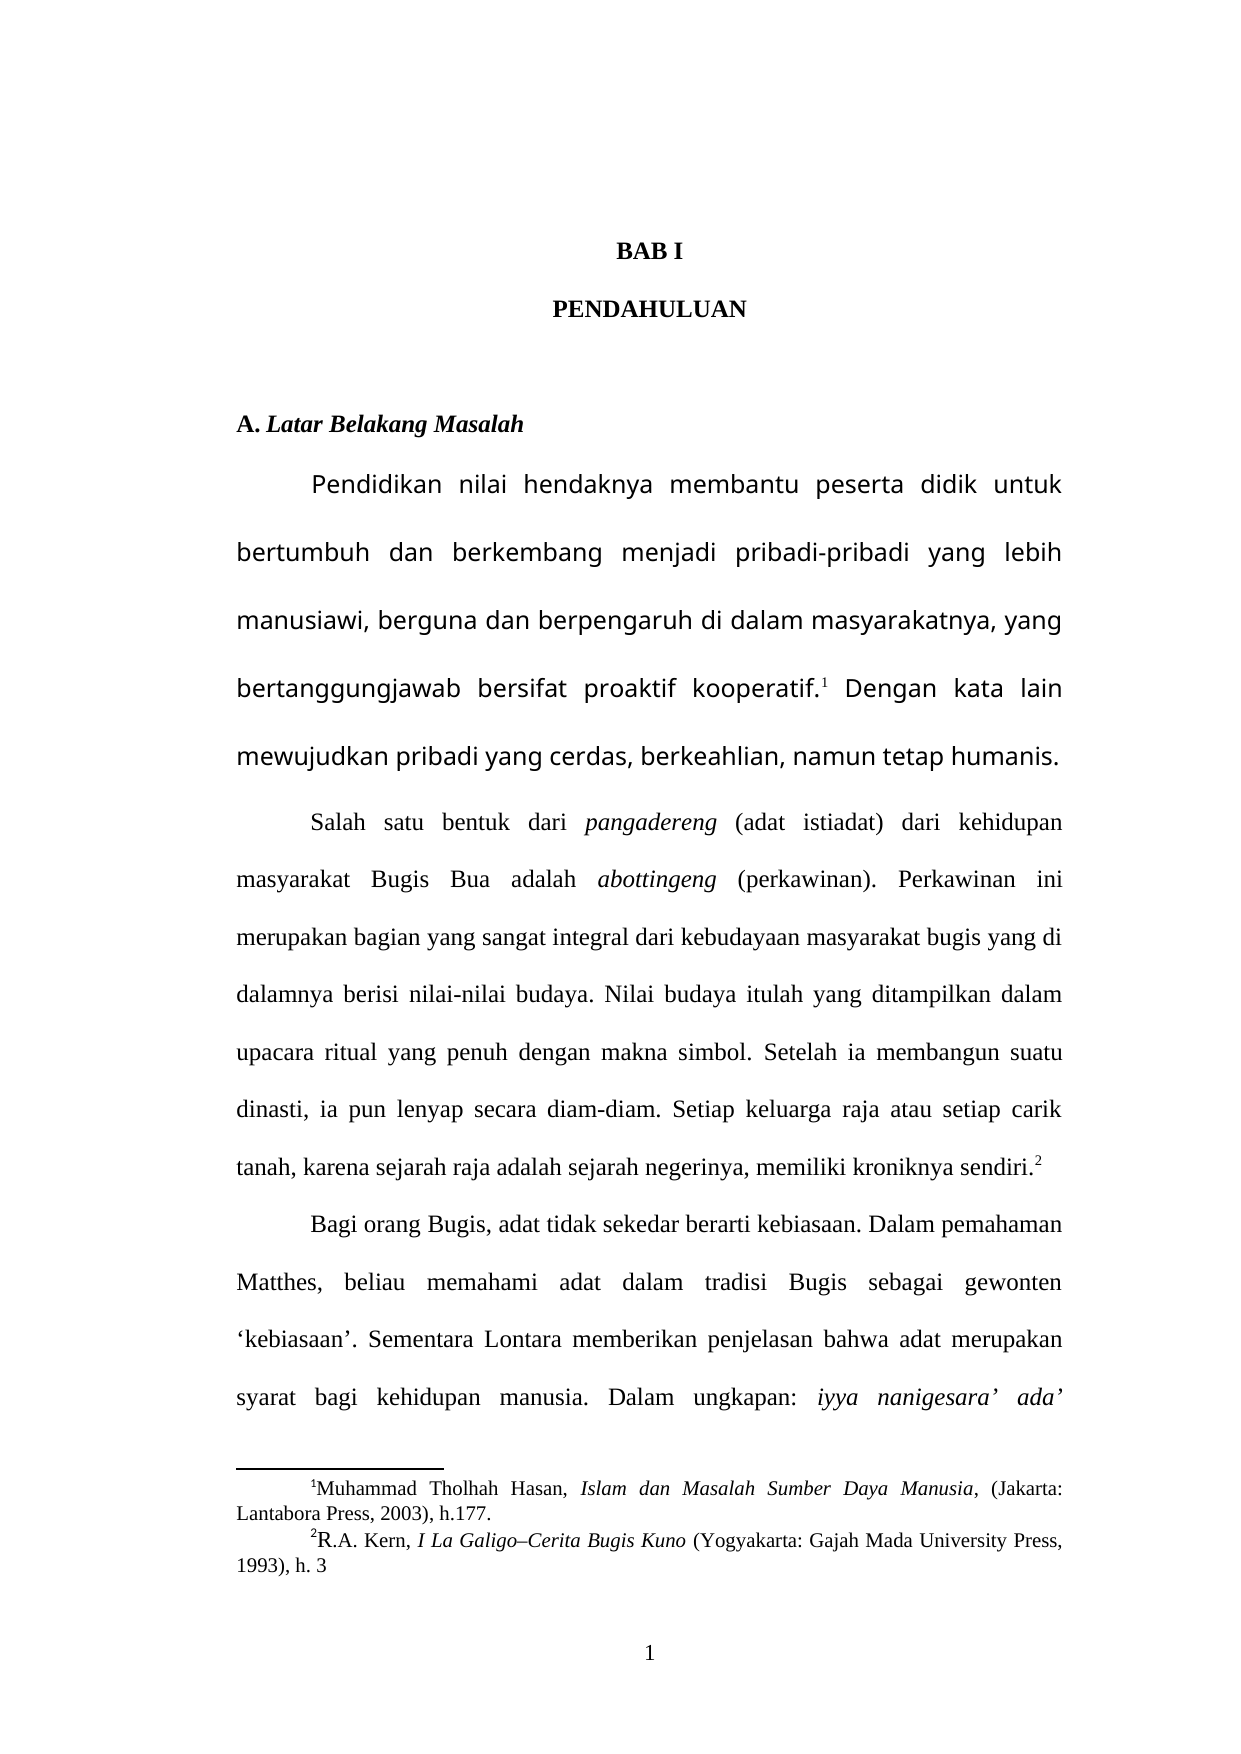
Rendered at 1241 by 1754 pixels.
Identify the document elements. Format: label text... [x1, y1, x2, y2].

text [236, 1209, 1063, 1411]
list Latar Belakang Masalah [236, 409, 1063, 437]
text PENDAHULUAN [236, 294, 1063, 322]
text BAB I [236, 236, 1063, 265]
list Pendidikan nilai hendaknya membantu peserta didik untuk bertumbuh dan berkembang menjadi pribadi-pribadi yang lebih manusiawi, berguna dan berpengaruh di dalam masyarakatnya, yang bertanggungjawab bersifat proaktif kooperatif. Dengan kata lain mewujudkan pribadi yang cerdas, berkeahlian, namun tetap humanis. [236, 466, 1063, 773]
text Salah satu bentuk dari pangadereng (adat istiadat) dari kehidupan masyarakat Bugis Bua adalah abottingeng (perkawinan). Perkawinan ini merupakan bagian yang sangat integral dari kebudayaan masyarakat bugis yang di dalamnya berisi nilai-nilai budaya. Nilai budaya itulah yang ditampilkan dalam upacara ritual yang penuh dengan makna simbol. Setelah ia membangun suatu dinasti, ia pun lenyap secara diam-diam. Setiap keluarga raja atau setiap carik tanah, karena sejarah raja adalah sejarah negerinya, memiliki kroniknya sendiri. [236, 807, 1063, 1181]
